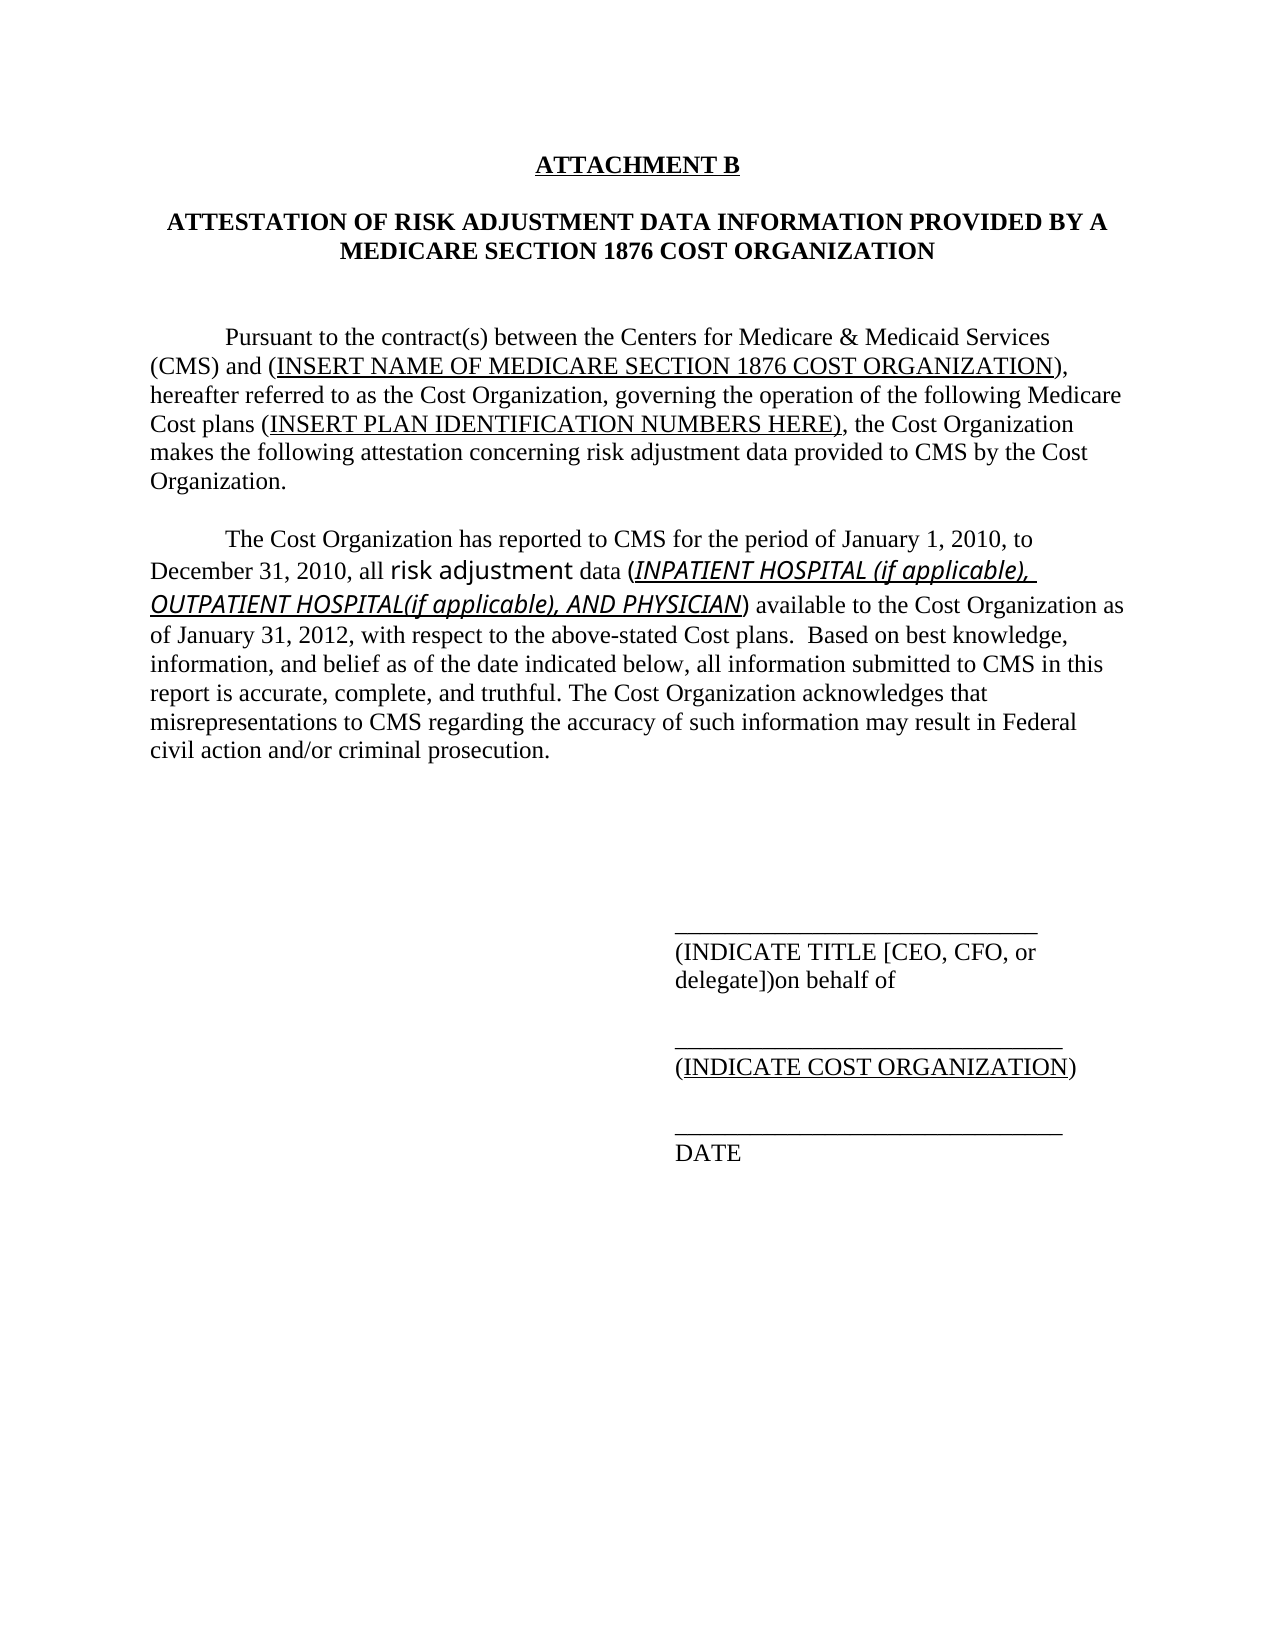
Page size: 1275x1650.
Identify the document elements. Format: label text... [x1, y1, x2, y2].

text _______________________________ [675, 1023, 1125, 1052]
text (INDICATE COST ORGANIZATION) [150, 1052, 1125, 1081]
text _____________________________ [150, 908, 1125, 937]
text DATE [150, 1138, 1125, 1167]
text ATTACHMENT B [150, 150, 1125, 179]
text (INDICATE TITLE [CEO, CFO, or delegate])on behalf of [675, 937, 1125, 994]
text The Cost Organization has reported to CMS for the period of January 1, 2010, to December 31, 2010, all risk adjustment data (INPATIENT HOSPITAL (if applicable), OUTPATIENT HOSPITAL(if applicable), AND PHYSICIAN) available to the Cost Organization as of January 31, 2012, with respect to the above-stated Cost plans. Based on best knowledge, information, and belief as of the date indicated below, all information submitted to CMS in this report is accurate, complete, and truthful. The Cost Organization acknowledges that misrepresentations to CMS regarding the accuracy of such information may result in Federal civil action and/or criminal prosecution. [150, 524, 1125, 764]
text _______________________________ [150, 1109, 1125, 1138]
text Pursuant to the contract(s) between the Centers for Medicare & Medicaid Services (CMS) and (INSERT NAME OF MEDICARE SECTION 1876 COST ORGANIZATION), hereafter referred to as the Cost Organization, governing the operation of the following Medicare Cost plans (INSERT PLAN IDENTIFICATION NUMBERS HERE), the Cost Organization makes the following attestation concerning risk adjustment data provided to CMS by the Cost Organization. [150, 322, 1125, 495]
text ATTESTATION OF RISK ADJUSTMENT DATA INFORMATION PROVIDED BY A MEDICARE SECTION 1876 COST ORGANIZATION [150, 207, 1125, 265]
